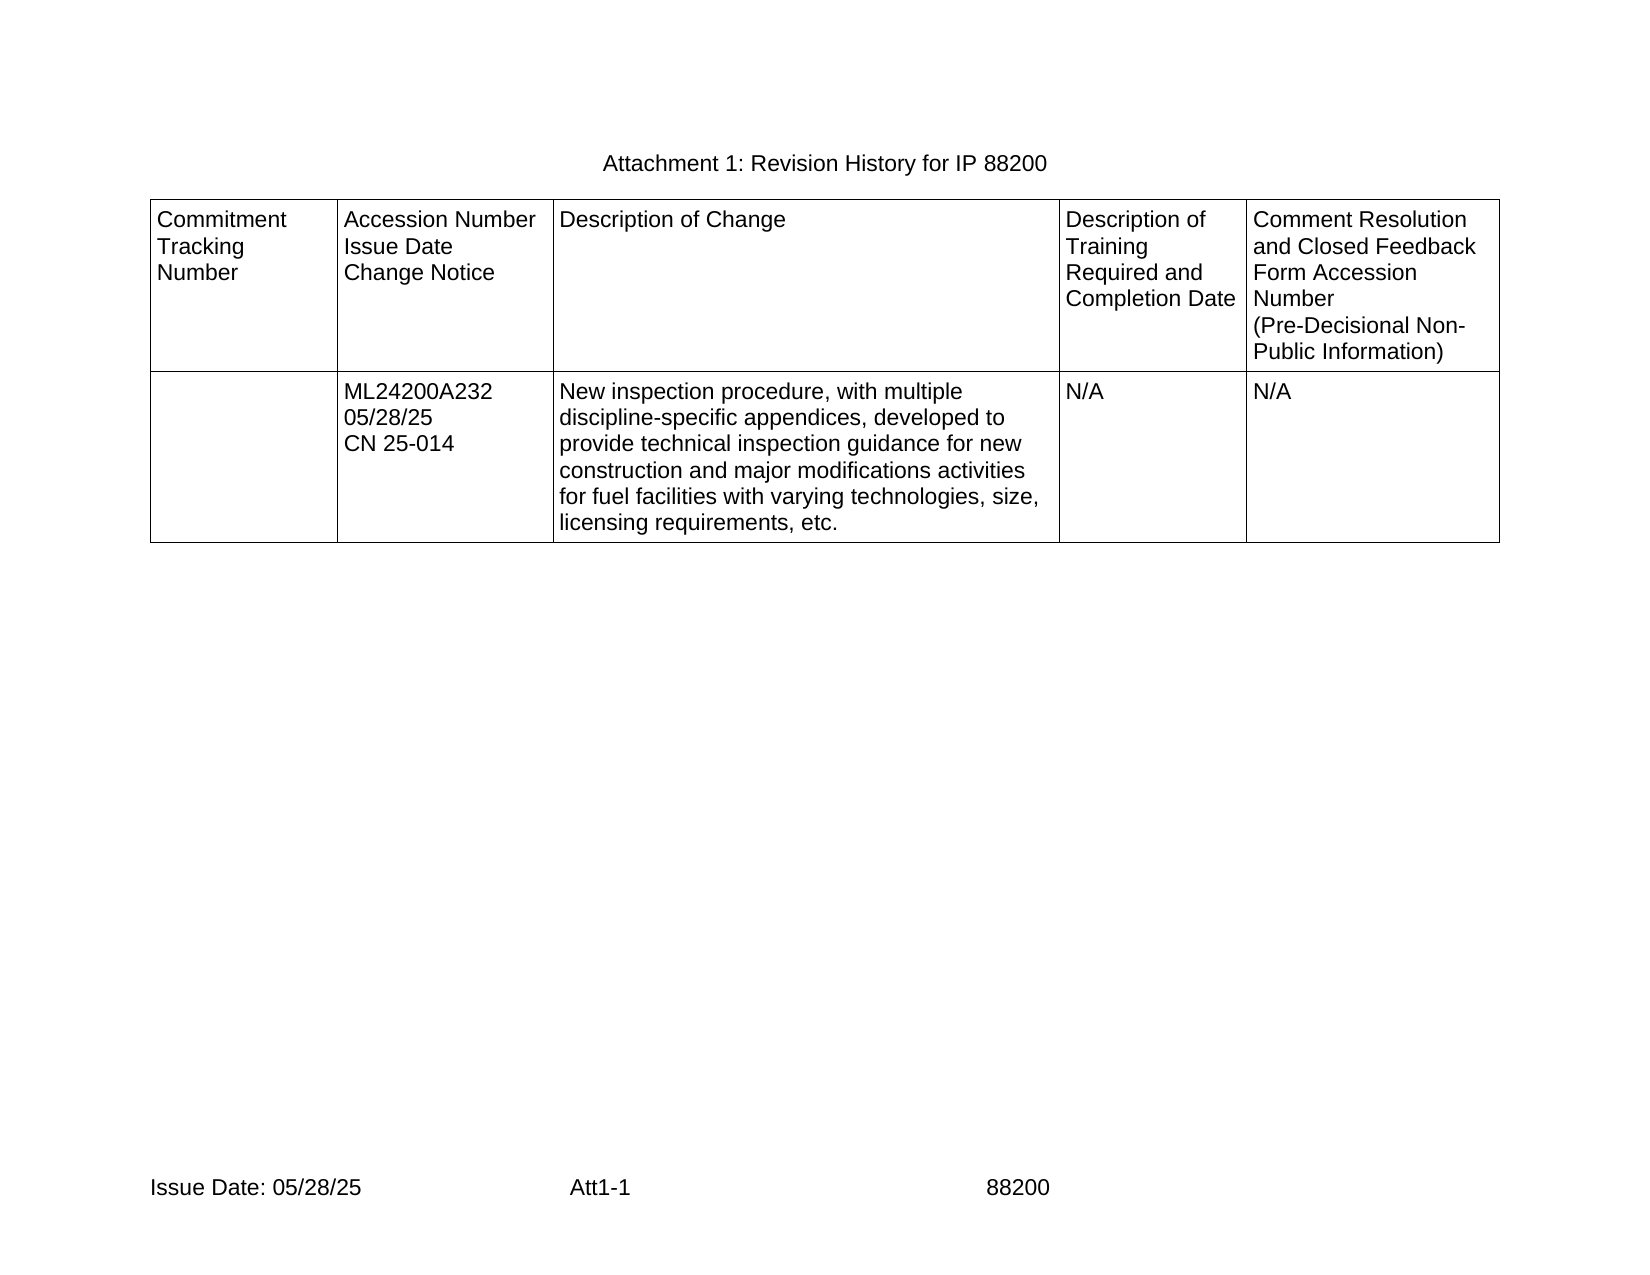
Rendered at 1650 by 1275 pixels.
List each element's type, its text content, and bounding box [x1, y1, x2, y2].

table_cell [151, 372, 337, 542]
table_header Commitment Tracking Number [151, 200, 337, 371]
table_header Comment Resolution and Closed Feedback Form Accession Number (Pre-Decisional Non-Public Information) [1247, 200, 1499, 371]
table_cell N/A [1060, 372, 1246, 542]
table_header Description of Change [554, 200, 1059, 371]
title Attachment 1: Revision History for IP 88200 [150, 150, 1500, 176]
table_cell ML24200A232 05/28/25 CN 25-014 [338, 372, 553, 542]
table_header Description of Training Required and Completion Date [1060, 200, 1246, 371]
table_cell New inspection procedure, with multiple discipline-specific appendices, developed to provide technical inspection guidance for new construction and major modifications activities for fuel facilities with varying technologies, size, licensing requirements, etc. [554, 372, 1059, 542]
table_cell N/A [1247, 372, 1499, 542]
table_header Accession Number Issue Date Change Notice [338, 200, 553, 371]
